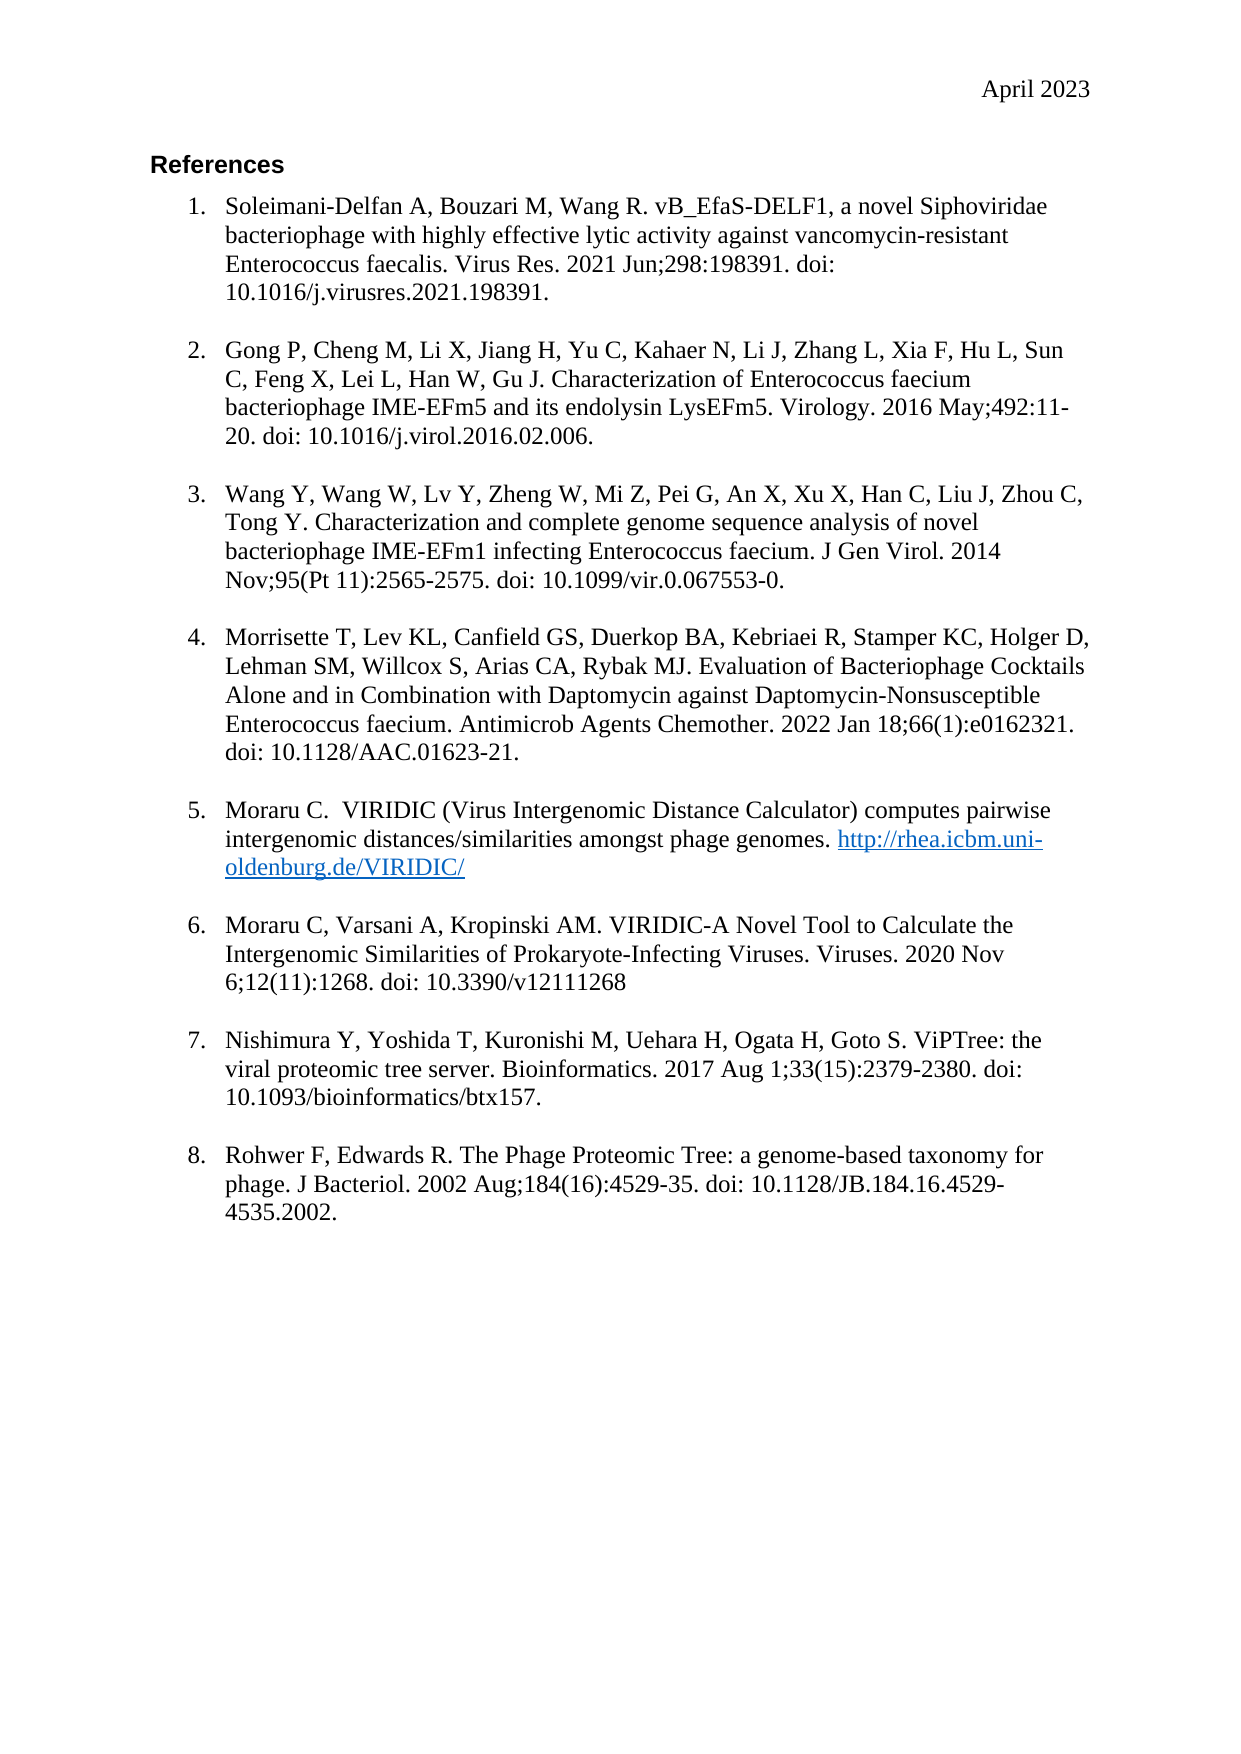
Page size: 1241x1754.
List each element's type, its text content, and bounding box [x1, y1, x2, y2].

list Wang Y, Wang W, Lv Y, Zheng W, Mi Z, Pei G, An X, Xu X, Han C, Liu J, Zhou C, Tong Y. Characterization and complete genome sequence analysis of novel bacteriophage IME-EFm1 infecting Enterococcus faecium. J Gen Virol. 2014 Nov;95(Pt 11):2565-2575. doi: 10.1099/vir.0.067553-0. [187, 479, 1090, 594]
list Rohwer F, Edwards R. The Phage Proteomic Tree: a genome-based taxonomy for phage. J Bacteriol. 2002 Aug;184(16):4529-35. doi: 10.1128/JB.184.16.4529-4535.2002. [187, 1140, 1090, 1226]
text References [150, 150, 1090, 179]
list Soleimani-Delfan A, Bouzari M, Wang R. vB_EfaS-DELF1, a novel Siphoviridae bacteriophage with highly effective lytic activity against vancomycin-resistant Enterococcus faecalis. Virus Res. 2021 Jun;298:198391. doi: 10.1016/j.virusres.2021.198391. [187, 191, 1090, 306]
list Moraru C, Varsani A, Kropinski AM. VIRIDIC-A Novel Tool to Calculate the Intergenomic Similarities of Prokaryote-Infecting Viruses. Viruses. 2020 Nov 6;12(11):1268. doi: 10.3390/v12111268 [187, 910, 1090, 996]
list Nishimura Y, Yoshida T, Kuronishi M, Uehara H, Ogata H, Goto S. ViPTree: the viral proteomic tree server. Bioinformatics. 2017 Aug 1;33(15):2379-2380. doi: 10.1093/bioinformatics/btx157. [187, 1025, 1090, 1111]
list Gong P, Cheng M, Li X, Jiang H, Yu C, Kahaer N, Li J, Zhang L, Xia F, Hu L, Sun C, Feng X, Lei L, Han W, Gu J. Characterization of Enterococcus faecium bacteriophage IME-EFm5 and its endolysin LysEFm5. Virology. 2016 May;492:11-20. doi: 10.1016/j.virol.2016.02.006. [187, 335, 1090, 450]
list Moraru C. VIRIDIC (Virus Intergenomic Distance Calculator) computes pairwise intergenomic distances/similarities amongst phage genomes. http://rhea.icbm.uni-oldenburg.de/VIRIDIC/ [187, 795, 1090, 881]
list Morrisette T, Lev KL, Canfield GS, Duerkop BA, Kebriaei R, Stamper KC, Holger D, Lehman SM, Willcox S, Arias CA, Rybak MJ. Evaluation of Bacteriophage Cocktails Alone and in Combination with Daptomycin against Daptomycin-Nonsusceptible Enterococcus faecium. Antimicrob Agents Chemother. 2022 Jan 18;66(1):e0162321. doi: 10.1128/AAC.01623-21. [187, 622, 1090, 766]
